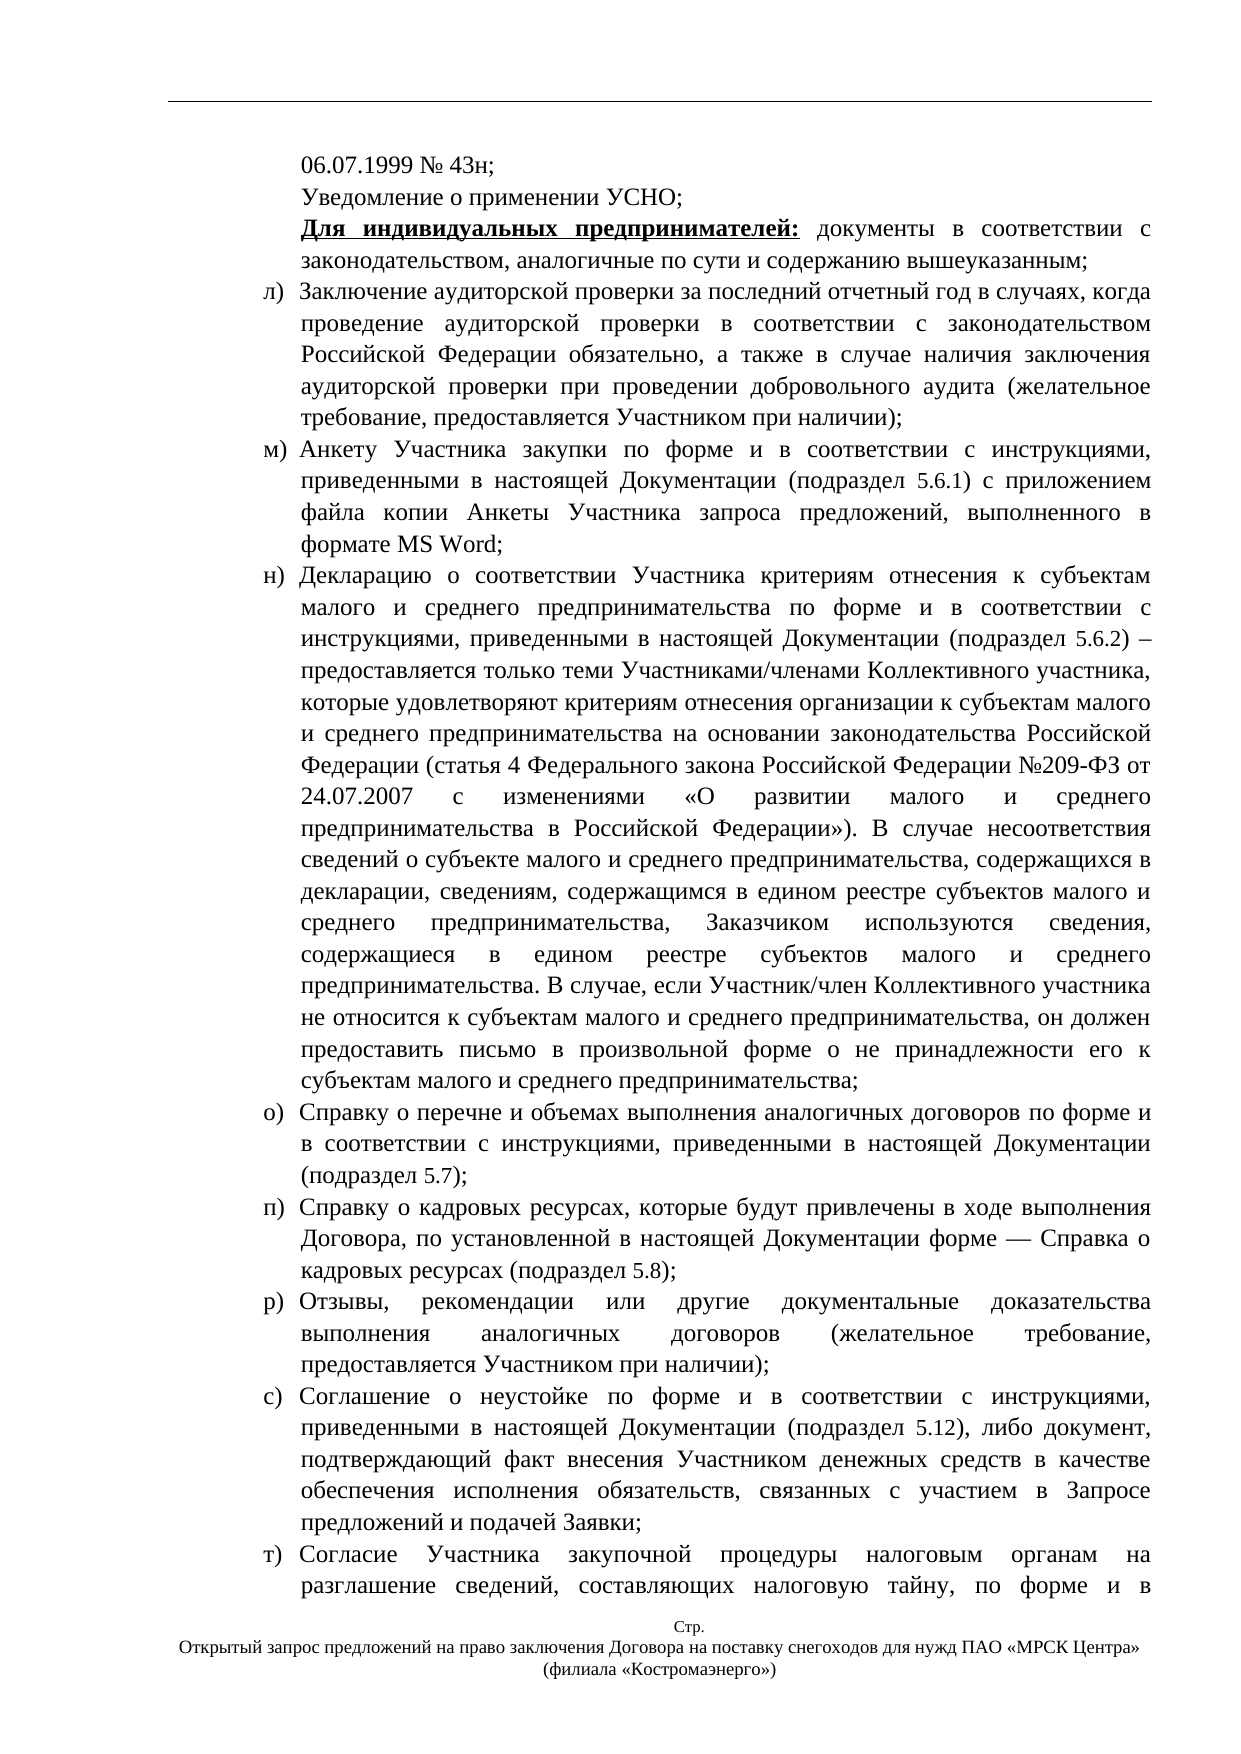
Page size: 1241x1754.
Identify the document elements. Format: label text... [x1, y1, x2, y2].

text Уведомление о применении УСНО; [301, 182, 1152, 210]
list Соглашение о неустойке по форме и в соответствии с инструкциями, приведенными в настоящей Документации (подраздел 5.12), либо документ, подтверждающий факт внесения Участником денежных средств в качестве обеспечения исполнения обязательств, связанных с участием в Запросе предложений и подачей Заявки; [263, 1381, 1152, 1536]
list Декларацию о соответствии Участника критериям отнесения к субъектам малого и среднего предпринимательства по форме и в соответствии с инструкциями, приведенными в настоящей Документации (подраздел 5.6.2) – предоставляется только теми Участниками/членами Коллективного участника, которые удовлетворяют критериям отнесения организации к субъектам малого и среднего предпринимательства на основании законодательства Российской Федерации (статья 4 Федерального закона Российской Федерации №209-ФЗ от 24.07.2007 с изменениями «О развитии малого и среднего предпринимательства в Российской Федерации»). В случае несоответствия сведений о субъекте малого и среднего предпринимательства, содержащихся в декларации, сведениям, содержащимся в едином реестре субъектов малого и среднего предпринимательства, Заказчиком используются сведения, содержащиеся в едином реестре субъектов малого и среднего предпринимательства. В случае, если Участник/член Коллективного участника не относится к субъектам малого и среднего предпринимательства, он должен предоставить письмо в произвольной форме о не принадлежности его к субъектам малого и среднего предпринимательства; [263, 560, 1152, 1094]
list Справку о кадровых ресурсах, которые будут привлечены в ходе выполнения Договора, по установленной в настоящей Документации форме — Справка о кадровых ресурсах (подраздел 5.8); [263, 1192, 1152, 1283]
list Отзывы, рекомендации или другие документальные доказательства выполнения аналогичных договоров (желательное требование, предоставляется Участником при наличии); [263, 1286, 1152, 1378]
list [263, 1539, 1152, 1599]
list Заключение аудиторской проверки за последний отчетный год в случаях, когда проведение аудиторской проверки в соответствии с законодательством Российской Федерации обязательно, а также в случае наличия заключения аудиторской проверки при проведении добровольного аудита (желательное требование, предоставляется Участником при наличии); [263, 276, 1152, 431]
text Для индивидуальных предпринимателей: документы в соответствии с законодательством, аналогичные по сути и содержанию вышеуказанным; [301, 213, 1152, 273]
list Справку о перечне и объемах выполнения аналогичных договоров по форме и в соответствии с инструкциями, приведенными в настоящей Документации (подраздел 5.7); [263, 1097, 1152, 1189]
list Анкету Участника закупки по форме и в соответствии с инструкциями, приведенными в настоящей Документации (подраздел 5.6.1) с приложением файла копии Анкеты Участника запроса предложений, выполненного в формате MS Word; [263, 434, 1152, 557]
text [301, 150, 1152, 179]
